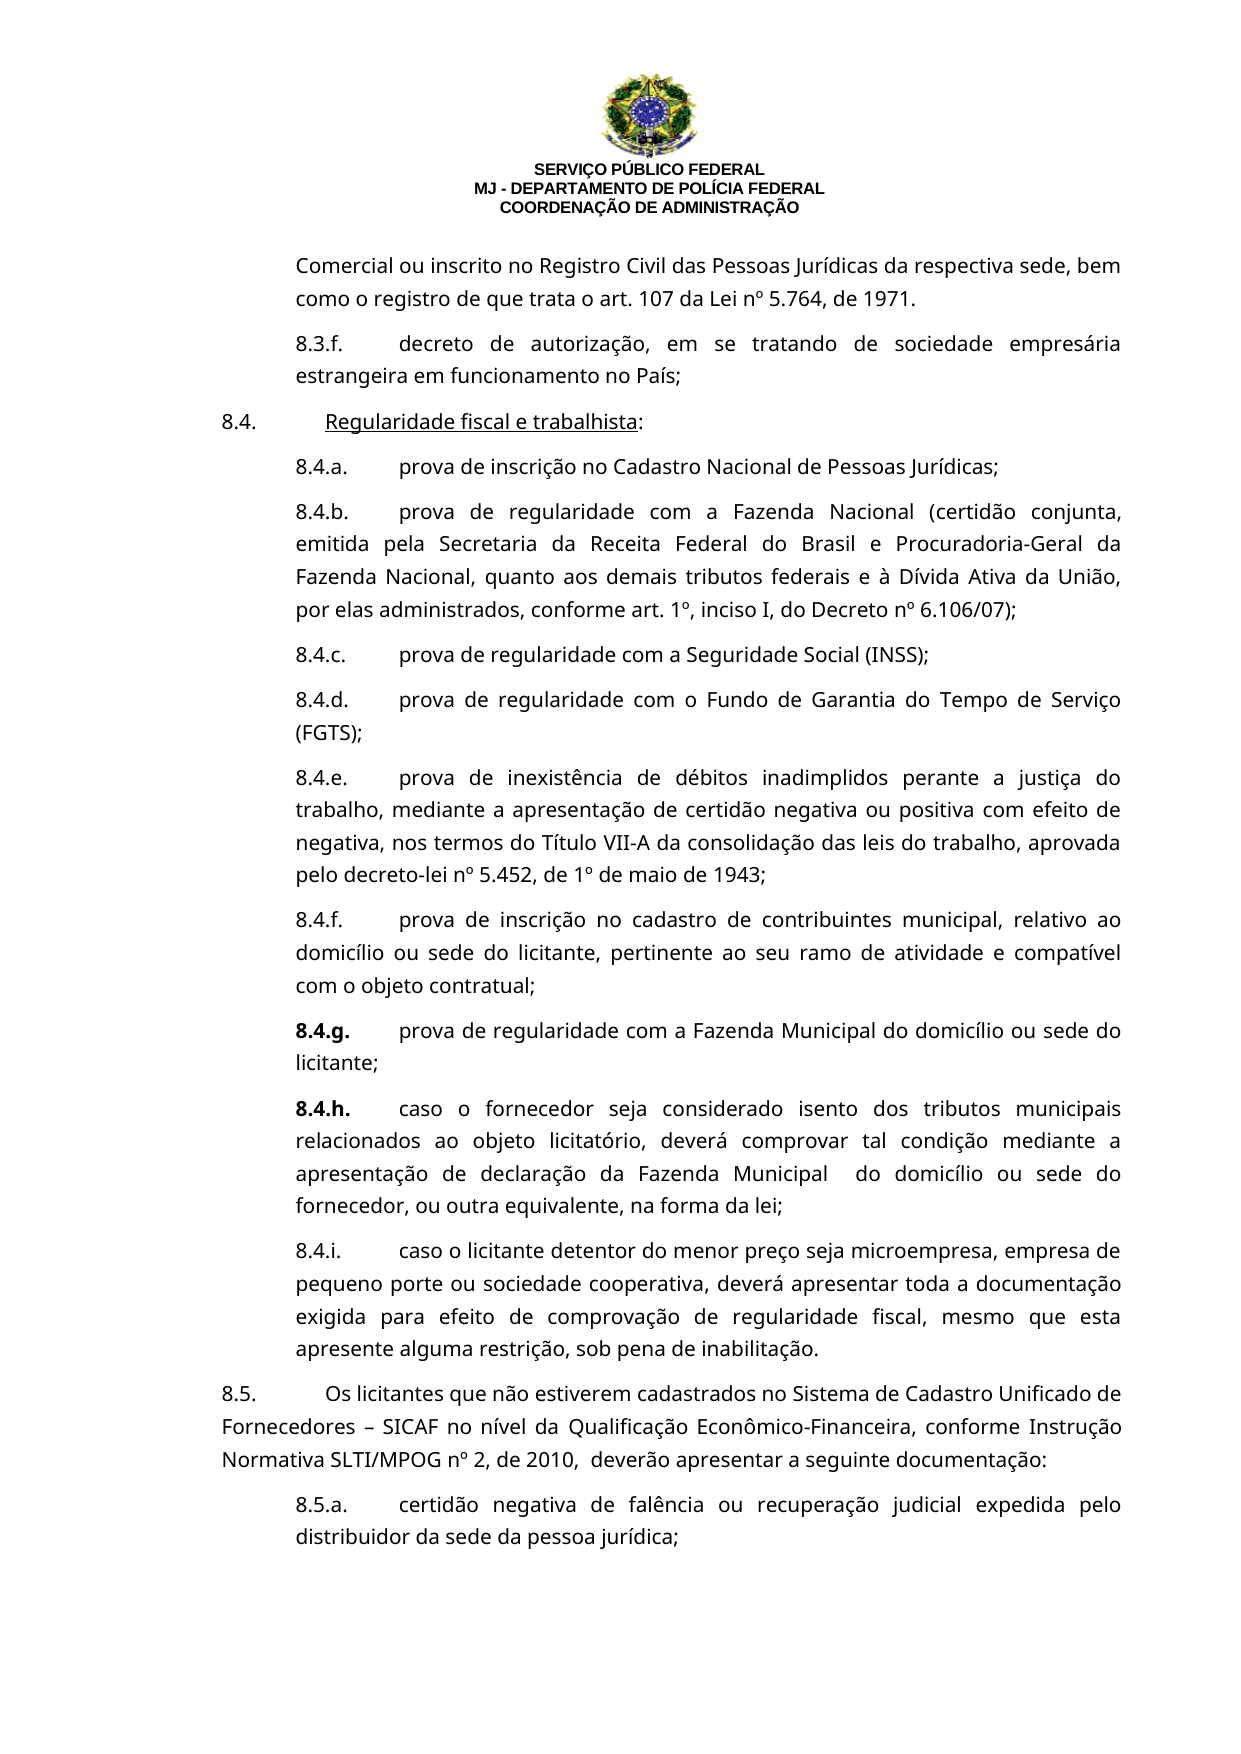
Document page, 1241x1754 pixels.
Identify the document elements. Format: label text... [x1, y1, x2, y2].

list certidão negativa de falência ou recuperação judicial expedida pelo distribuidor da sede da pessoa jurídica; [295, 1490, 1122, 1551]
list Os licitantes que não estiverem cadastrados no Sistema de Cadastro Unificado de Fornecedores – SICAF no nível da Qualificação Econômico-Financeira, conforme Instrução Normativa SLTI/MPOG nº 2, de 2010, deverão apresentar a seguinte documentação: [221, 1379, 1122, 1473]
list decreto de autorização, em se tratando de sociedade empresária estrangeira em funcionamento no País; [295, 329, 1122, 390]
list prova de inexistência de débitos inadimplidos perante a justiça do trabalho, mediante a apresentação de certidão negativa ou positiva com efeito de negativa, nos termos do Título VII-A da consolidação das leis do trabalho, aprovada pelo decreto-lei nº 5.452, de 1º de maio de 1943; [295, 763, 1122, 889]
list prova de regularidade com o Fundo de Garantia do Tempo de Serviço (FGTS); [295, 685, 1122, 746]
list caso o fornecedor seja considerado isento dos tributos municipais relacionados ao objeto licitatório, deverá comprovar tal condição mediante a apresentação de declaração da Fazenda Municipal do domicílio ou sede do fornecedor, ou outra equivalente, na forma da lei; [295, 1094, 1122, 1220]
list Regularidade fiscal e trabalhista: [221, 407, 1122, 435]
list prova de inscrição no Cadastro Nacional de Pessoas Jurídicas; [295, 452, 1122, 480]
list prova de inscrição no cadastro de contribuintes municipal, relativo ao domicílio ou sede do licitante, pertinente ao seu ramo de atividade e compatível com o objeto contratual; [295, 906, 1122, 999]
list prova de regularidade com a Fazenda Nacional (certidão conjunta, emitida pela Secretaria da Receita Federal do Brasil e Procuradoria-Geral da Fazenda Nacional, quanto aos demais tributos federais e à Dívida Ativa da União, por elas administrados, conforme art. 1º, inciso I, do Decreto nº 6.106/07); [295, 497, 1122, 623]
list prova de regularidade com a Fazenda Municipal do domicílio ou sede do licitante; [295, 1016, 1122, 1077]
list prova de regularidade com a Seguridade Social (INSS); [295, 640, 1122, 668]
list caso o licitante detentor do menor preço seja microempresa, empresa de pequeno porte ou sociedade cooperativa, deverá apresentar toda a documentação exigida para efeito de comprovação de regularidade fiscal, mesmo que esta apresente alguma restrição, sob pena de inabilitação. [295, 1237, 1122, 1363]
